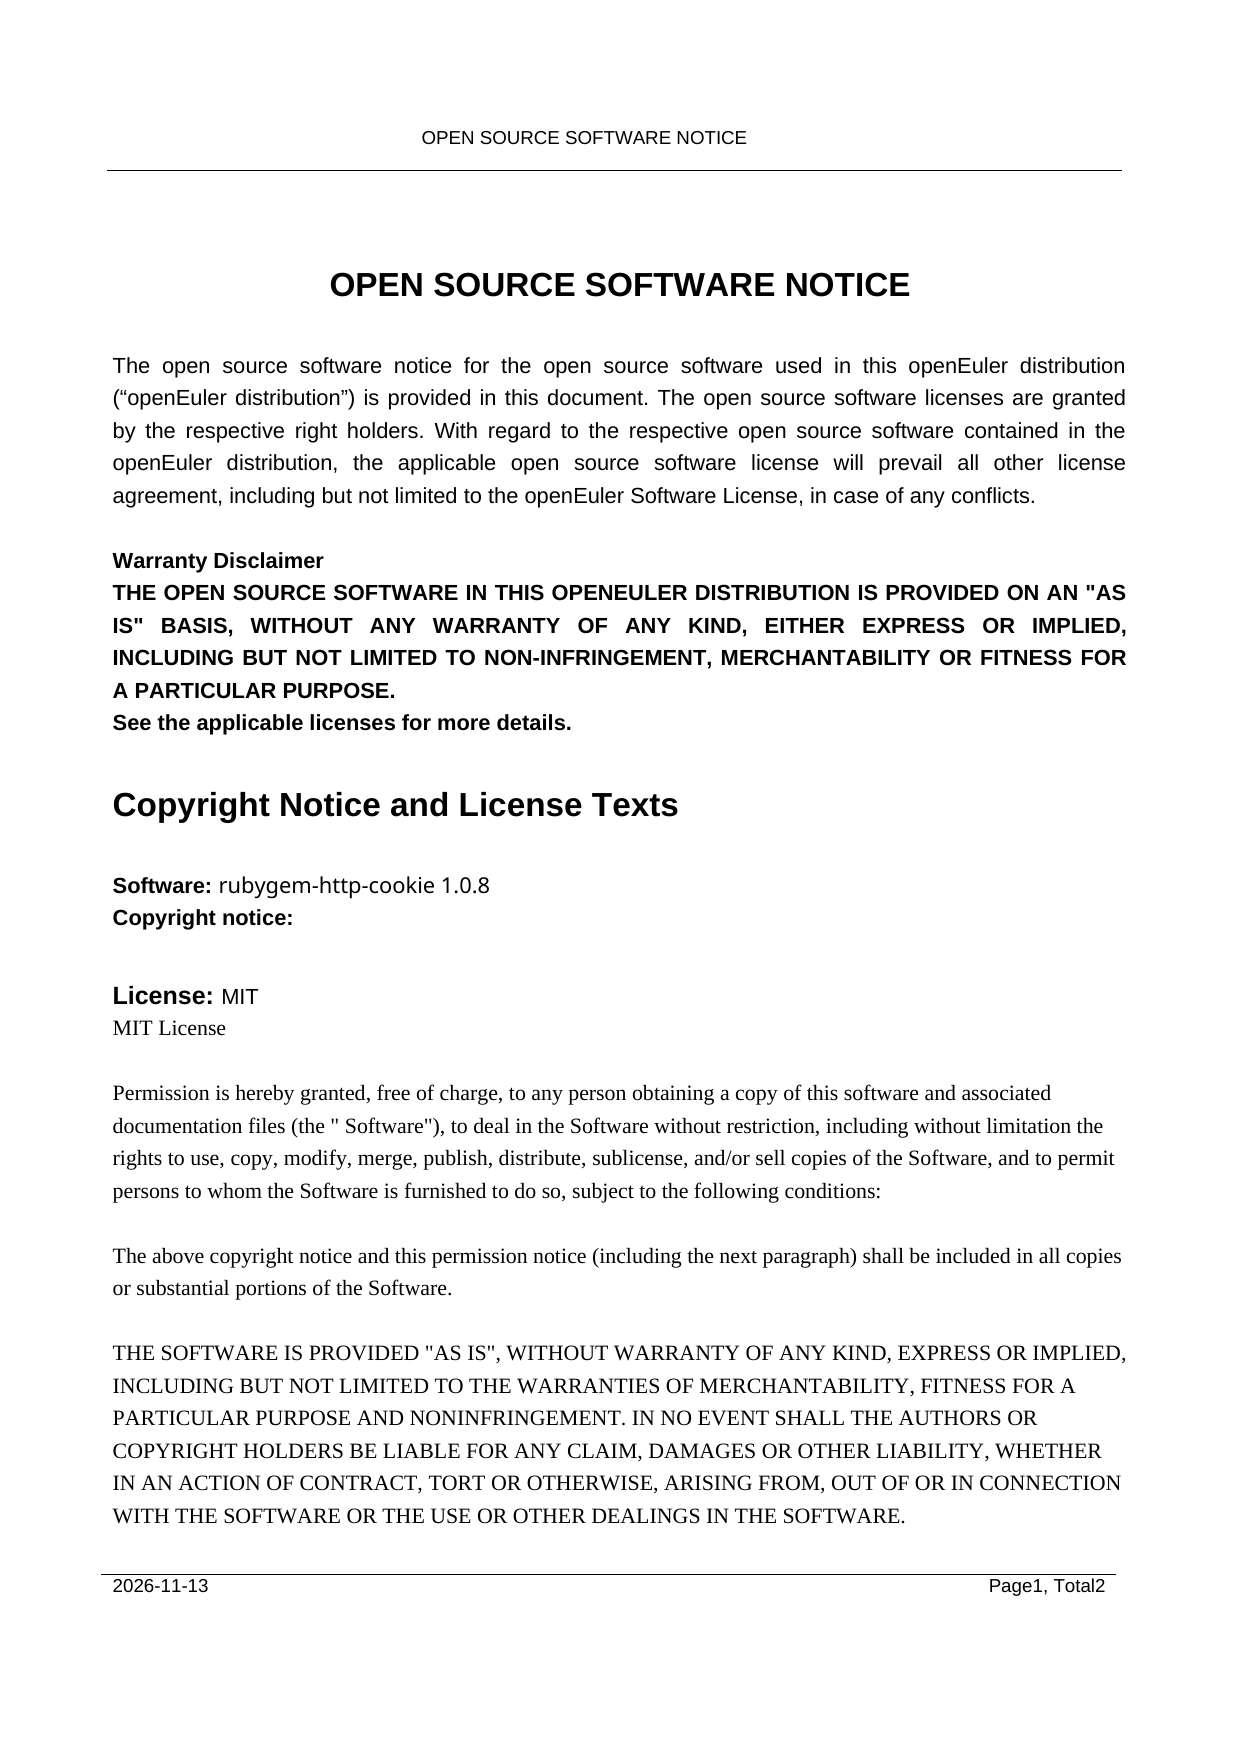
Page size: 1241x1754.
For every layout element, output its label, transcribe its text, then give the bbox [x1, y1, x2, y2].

text THE OPEN SOURCE SOFTWARE IN THIS OPENEULER DISTRIBUTION IS PROVIDED ON AN "AS IS" BASIS, WITHOUT ANY WARRANTY OF ANY KIND, EITHER EXPRESS OR IMPLIED, INCLUDING BUT NOT LIMITED TO NON-INFRINGEMENT, MERCHANTABILITY OR FITNESS FOR A PARTICULAR PURPOSE. See the applicable licenses for more details. [112, 576, 1128, 739]
text Copyright Notice and License Texts [112, 771, 1128, 836]
text Copyright notice: [112, 901, 1128, 934]
text MIT License Permission is hereby granted, free of charge, to any person obtaining a copy of this software and associated documentation files (the " Software"), to deal in the Software without restriction, including without limitation the rights to use, copy, modify, merge, publish, distribute, sublicense, and/or sell copies of the Software, and to permit persons to whom the Software is furnished to do so, subject to the following conditions: The above copyright notice and this permission notice (including the next paragraph) shall be included in all copies or substantial portions of the Software. THE SOFTWARE IS PROVIDED "AS IS", WITHOUT WARRANTY OF ANY KIND, EXPRESS OR IMPLIED, INCLUDING BUT NOT LIMITED TO THE WARRANTIES OF MERCHANTABILITY, FITNESS FOR A PARTICULAR PURPOSE AND NONINFRINGEMENT. IN NO EVENT SHALL THE AUTHORS OR COPYRIGHT HOLDERS BE LIABLE FOR ANY CLAIM, DAMAGES OR OTHER LIABILITY, WHETHER IN AN ACTION OF CONTRACT, TORT OR OTHERWISE, ARISING FROM, OUT OF OR IN CONNECTION WITH THE SOFTWARE OR THE USE OR OTHER DEALINGS IN THE SOFTWARE. [112, 1012, 1128, 1564]
title Software: rubygem-http-cookie 1.0.8 [112, 869, 1128, 901]
text OPEN SOURCE SOFTWARE NOTICE [112, 251, 1128, 316]
text Warranty Disclaimer [112, 544, 1128, 576]
text License: MIT [112, 979, 1128, 1012]
text The open source software notice for the open source software used in this openEuler distribution (“openEuler distribution”) is provided in this document. The open source software licenses are granted by the respective right holders. With regard to the respective open source software contained in the openEuler distribution, the applicable open source software license will prevail all other license agreement, including but not limited to the openEuler Software License, in case of any conflicts. [112, 349, 1128, 511]
